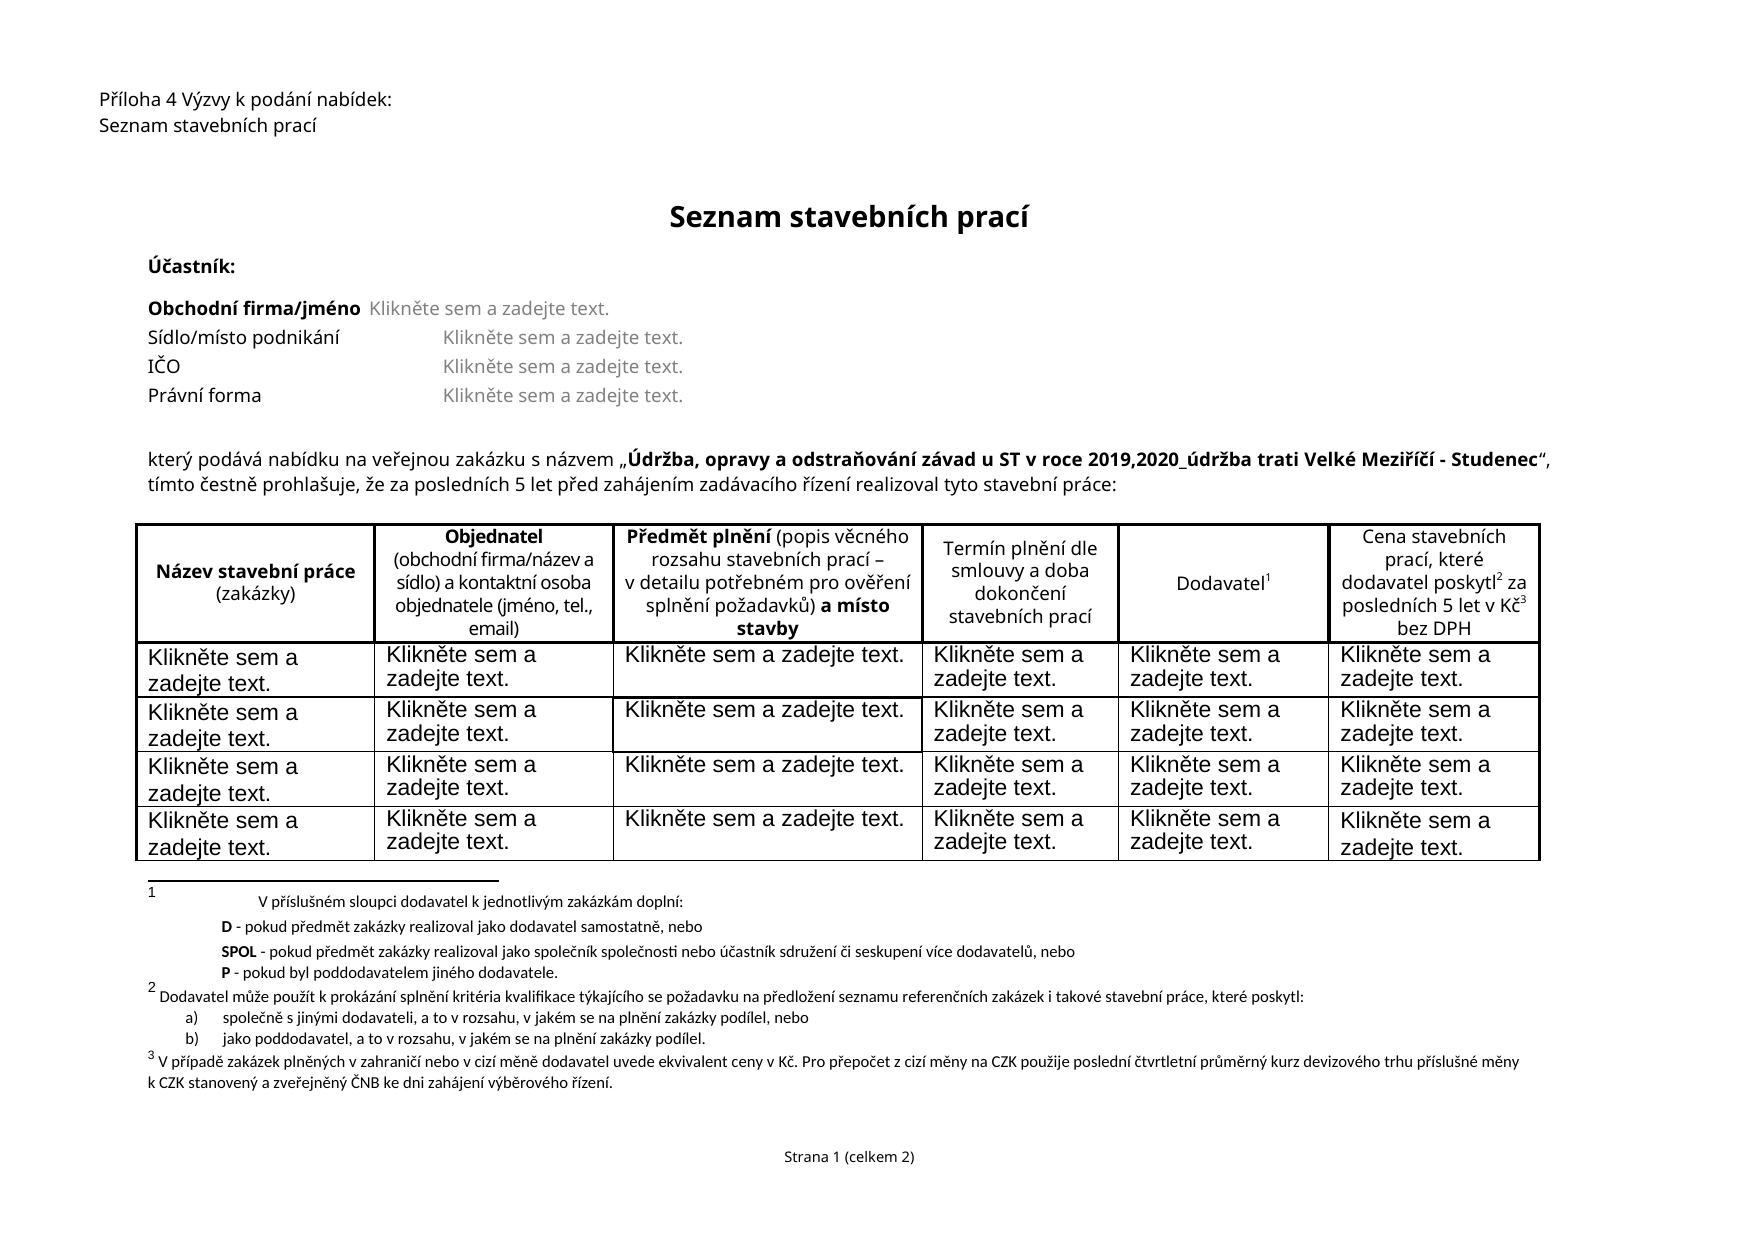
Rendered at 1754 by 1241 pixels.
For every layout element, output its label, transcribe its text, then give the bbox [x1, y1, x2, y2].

table_header Termín plnění dle smlouvy a doba dokončení stavebních prací [924, 526, 1117, 641]
text Sídlo/místo podnikání [148, 321, 1551, 350]
table_header Předmět plnění (popis věcného rozsahu stavebních prací – v detailu potřebném pro ověření splnění požadavků) a místo stavby [615, 526, 921, 641]
title Seznam stavebních prací [148, 196, 1551, 236]
text Obchodní firma/jméno [148, 292, 1551, 321]
table_header Název stavební práce (zakázky) [138, 526, 373, 641]
table_header Cena stavebních prací, které dodavatel poskytl za posledních 5 let v Kč bez DPH [1331, 526, 1538, 641]
table_header Dodavatel [1120, 526, 1327, 641]
table_header Objednatel (obchodní firma/název a sídlo) a kontaktní osoba objednatele (jméno, tel., email) [376, 526, 612, 641]
text IČO [148, 350, 1551, 379]
text Účastník: [148, 249, 1551, 279]
text Právní forma [148, 379, 1551, 408]
text který podává nabídku na veřejnou zakázku s názvem „Údržba, opravy a odstraňování závad u ST v roce 2019,2020_údržba trati Velké Meziříčí - Studenec“, tímto čestně prohlašuje, že za posledních 5 let před zahájením zadávacího řízení realizoval tyto stavební práce: [148, 446, 1551, 497]
